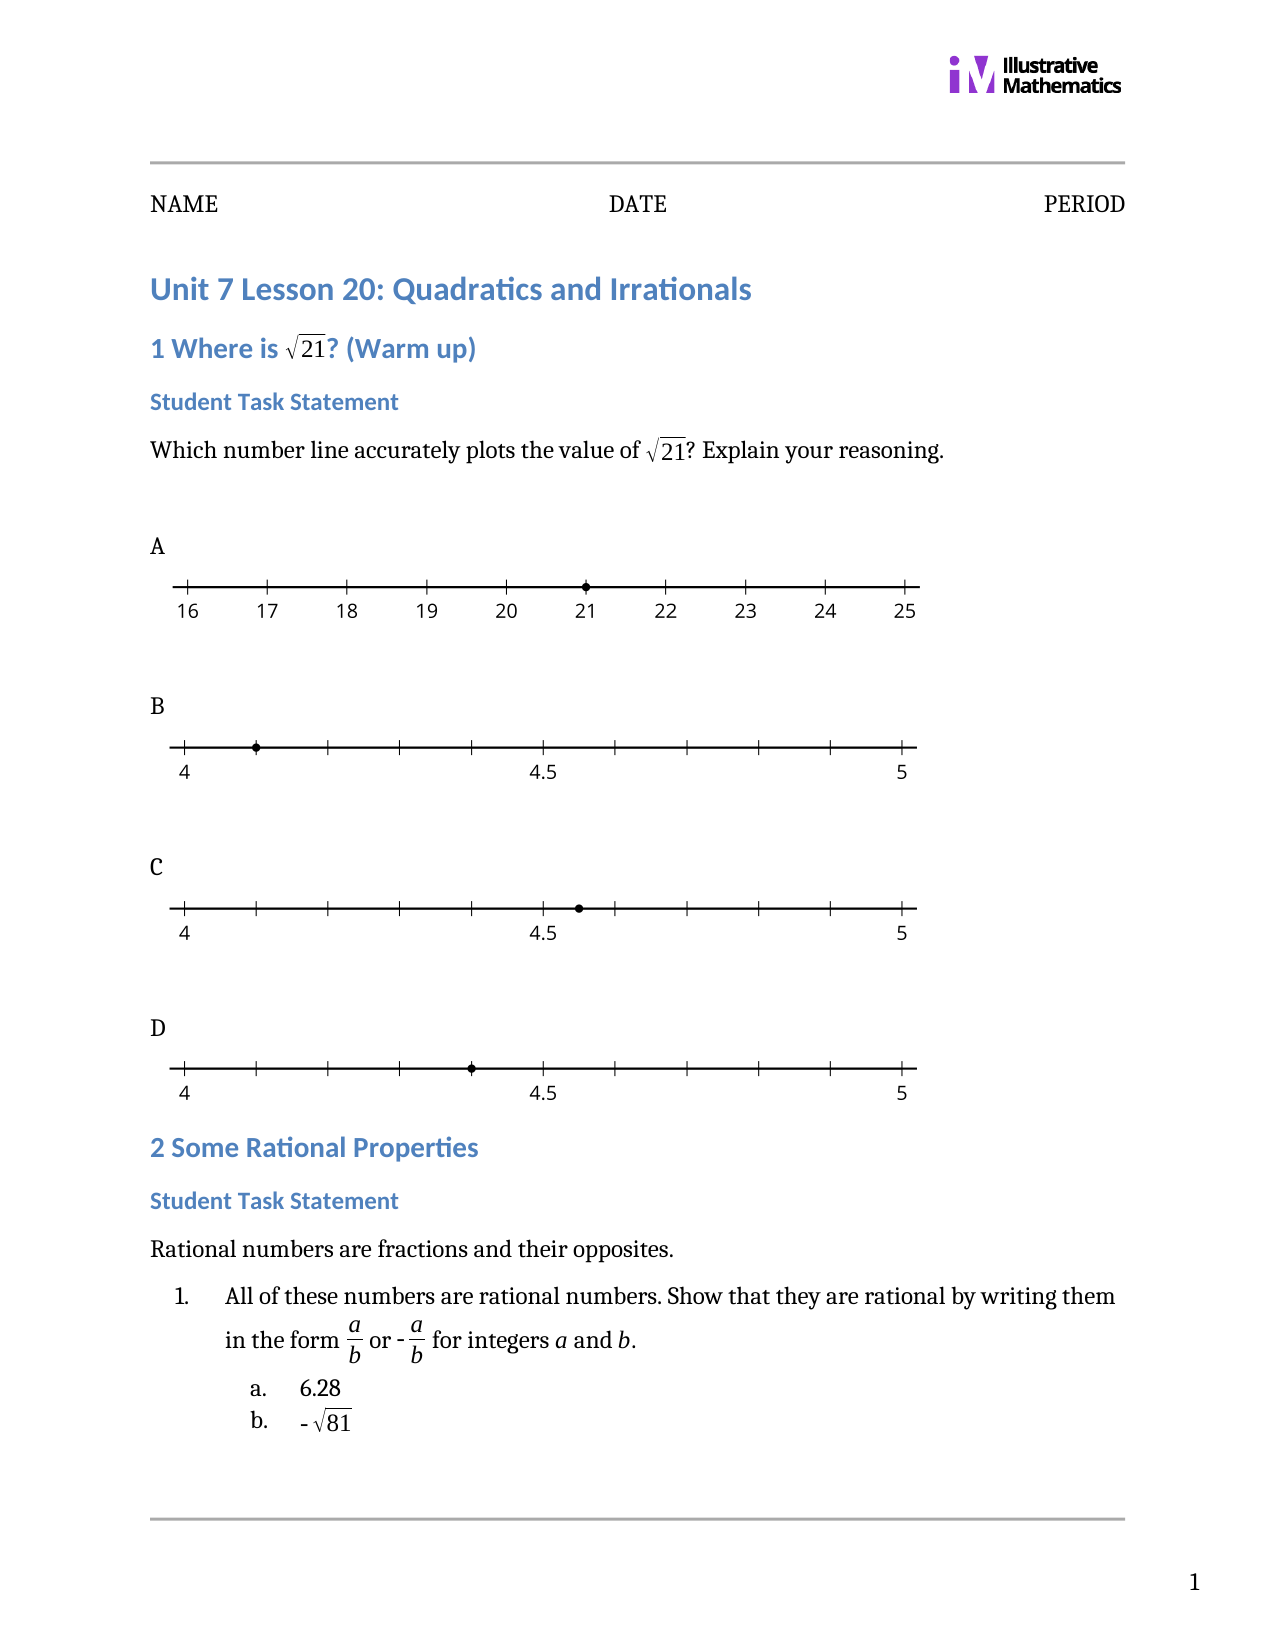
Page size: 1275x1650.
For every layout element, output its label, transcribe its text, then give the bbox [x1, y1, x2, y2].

list All of these numbers are rational numbers. Show that they are rational by writing them in the form or for integers and . [175, 1282, 1125, 1370]
text B [150, 692, 1125, 721]
subtitle Student Task Statement [150, 1185, 1125, 1216]
picture [949, 55, 1121, 93]
picture [168, 1061, 918, 1108]
subtitle Unit 7 Lesson 20: Quadratics and Irrationals [150, 268, 1125, 309]
text Which number line accurately plots the value of ? Explain your reasoning. [150, 436, 1125, 465]
picture [168, 579, 924, 626]
subtitle Student Task Statement [150, 386, 1125, 417]
text Rational numbers are fractions and their opposites. [150, 1234, 1125, 1263]
picture [168, 900, 918, 948]
subtitle 2 Some Rational Properties [150, 1129, 1125, 1164]
list 6.28 [250, 1373, 1125, 1402]
text A [150, 532, 1125, 560]
text C [150, 853, 1125, 882]
subtitle 1 Where is ? (Warm up) [150, 330, 1125, 366]
text D [150, 1013, 1125, 1042]
picture [168, 739, 918, 787]
